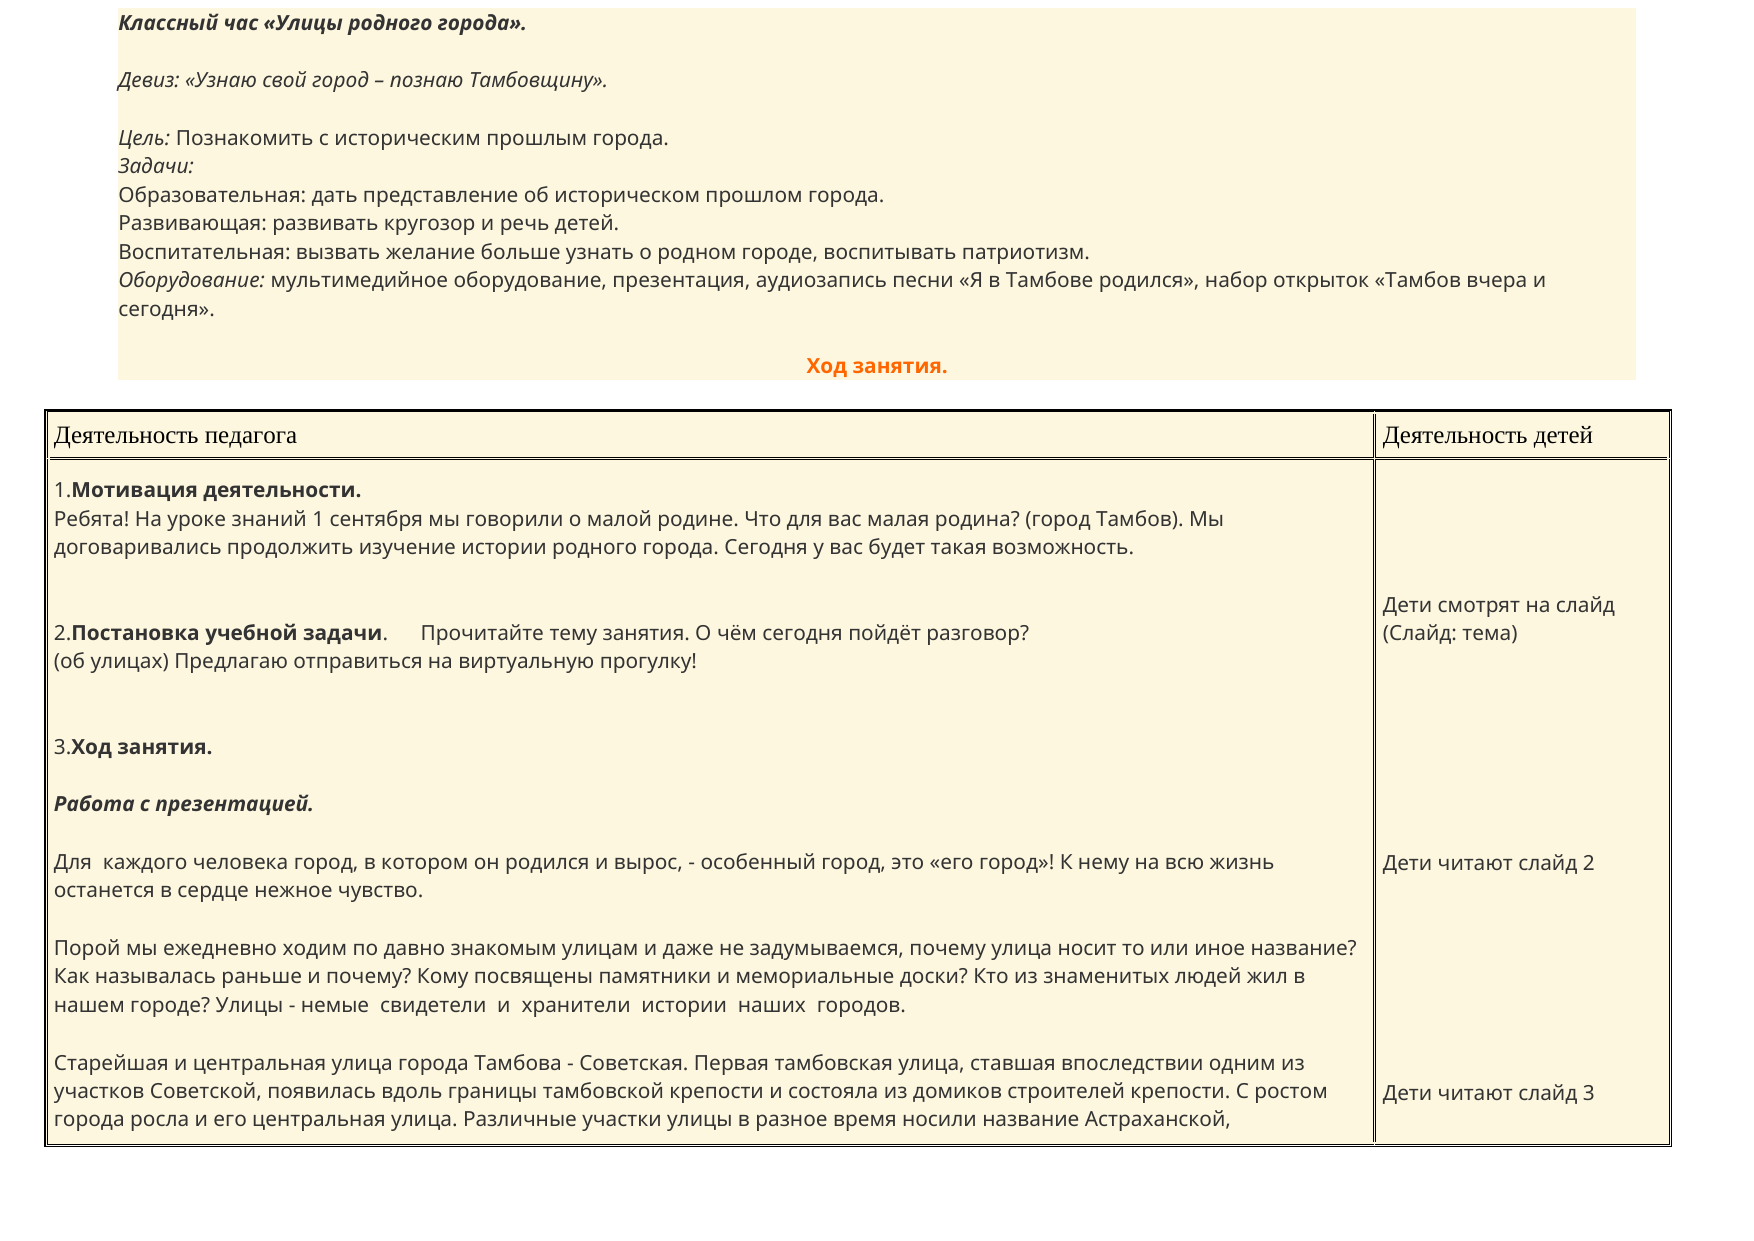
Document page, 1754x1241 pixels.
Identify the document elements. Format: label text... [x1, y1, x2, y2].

text Цель: Познакомить с историческим прошлым города. Задачи: Образовательная: дать представление об историческом прошлом города. Развивающая: развивать кругозор и речь детей. Воспитательная: вызвать желание больше узнать о родном городе, воспитывать патриотизм. Оборудование: мультимедийное оборудование, презентация, аудиозапись песни «Я в Тамбове родился», набор открыток «Тамбов вчера и сегодня». [118, 123, 1636, 322]
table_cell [1375, 456, 1669, 1144]
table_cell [48, 456, 1375, 1144]
text Классный час «Улицы родного города». [118, 8, 1636, 36]
table_header Деятельность педагога [48, 412, 1375, 456]
table_header Деятельность детей [1375, 412, 1669, 456]
text Девиз: «Узнаю свой город – познаю Тамбовщину». [118, 65, 1636, 94]
text Ход занятия. [118, 351, 1636, 380]
